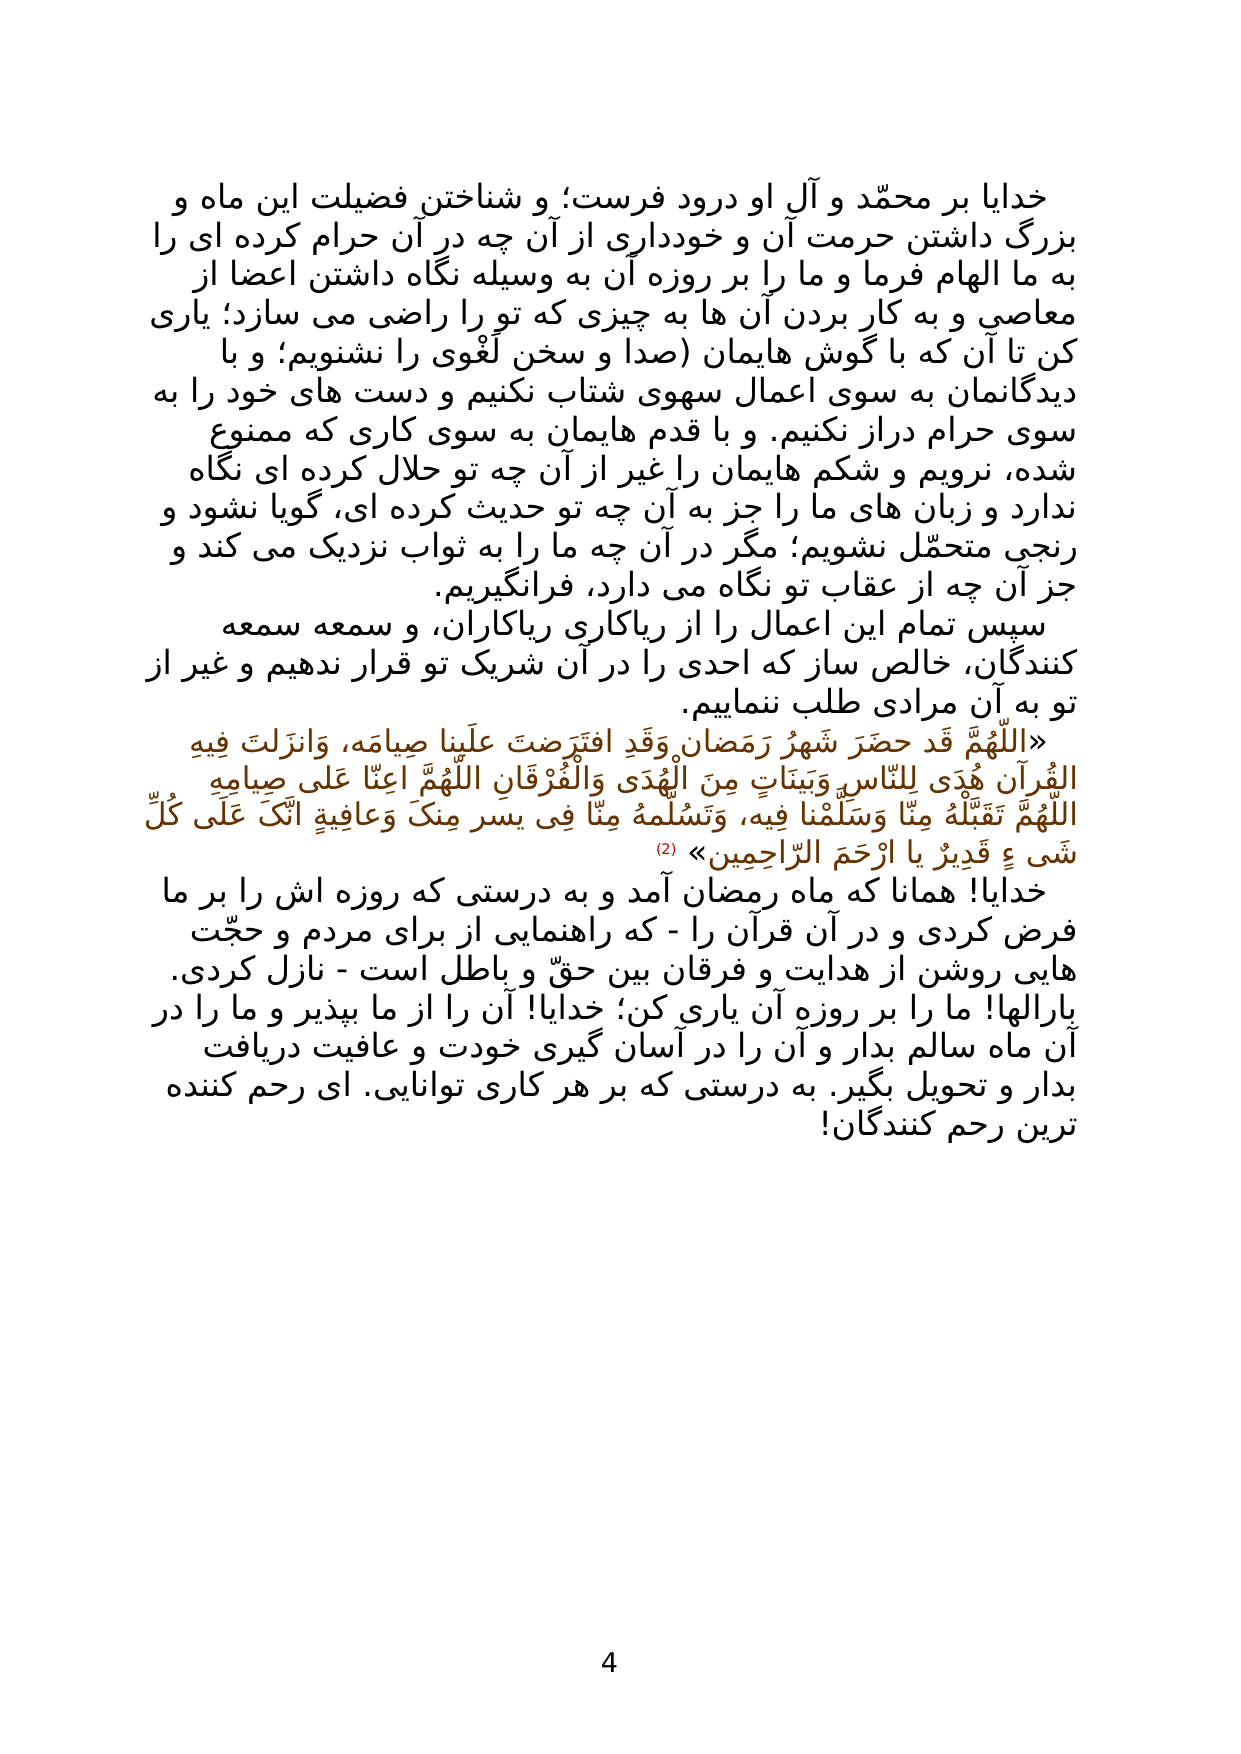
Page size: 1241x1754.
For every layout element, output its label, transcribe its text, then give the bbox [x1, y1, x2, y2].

text سپس تمام این اعمال را از ریاکاری ریاکاران، و سمعه سمعه کنندگان، خالص ساز که احدی را در آن شریک تو قرار ندهیم و غیر از تو به آن مرادی طلب ننماییم. [141, 604, 1078, 721]
text «اللّهُمَّ قَد حضَرَ شَهرُ رَمَضان وَقَدِ افتَرَضتَ علَینا صِیامَه، وَانزَلتَ فِیهِ القُرآن هُدَی لِلنّاسِ وَبَینَاتٍ مِنَ الْهُدَی وَالْفُرْقَانِ اللّهُمَّ اعِنّا عَلی صِیامِهِ اللّهُمَّ تَقَبَّلْهُ مِنّا وَسَلَّمْنا فِیه، وَتَسُلَّمهُ مِنّا فِی یسر مِنکَ وَعافِیةٍ انَّکَ عَلَی کُلِّ شَی ءٍ قَدِیرٌ یا ارْحَمَ الرّاحِمِین» (2) [141, 721, 1078, 872]
text خدایا بر محمّد و آل او درود فرست؛ و شناختن فضیلت این ماه و بزرگ داشتن حرمت آن و خودداری از آن چه در آن حرام کرده ای را به ما الهام فرما و ما را بر روزه آن به وسیله نگاه داشتن اعضا از معاصی و به کار بردن آن ها به چیزی که تو را راضی می سازد؛ یاری کن تا آن که با گوش هایمان (صدا و سخن لَغْوی را نشنویم؛ و با دیدگانمان به سوی اعمال سهوی شتاب نکنیم و دست های خود را به سوی حرام دراز نکنیم. و با قدم هایمان به سوی کاری که ممنوع شده، نرویم و شکم هایمان را غیر از آن چه تو حلال کرده ای نگاه ندارد و زبان های ما را جز به آن چه تو حدیث کرده ای، گویا نشود و رنجی متحمّل نشویم؛ مگر در آن چه ما را به ثواب نزدیک می کند و جز آن چه از عقاب تو نگاه می دارد، فرانگیریم. [141, 177, 1078, 604]
text خدایا! همانا که ماه رمضان آمد و به درستی که روزه اش را بر ما فرض کردی و در آن قرآن را - که راهنمایی از برای مردم و حجّت هایی روشن از هدایت و فرقان بین حقّ و باطل است - نازل کردی. بارالها! ما را بر روزه آن یاری کن؛ خدایا! آن را از ما بپذیر و ما را در آن ماه سالم بدار و آن را در آسان گیری خودت و عافیت دریافت بدار و تحویل بگیر. به درستی که بر هر کاری توانایی. ای رحم کننده ترین رحم کنندگان! [141, 872, 1078, 1143]
